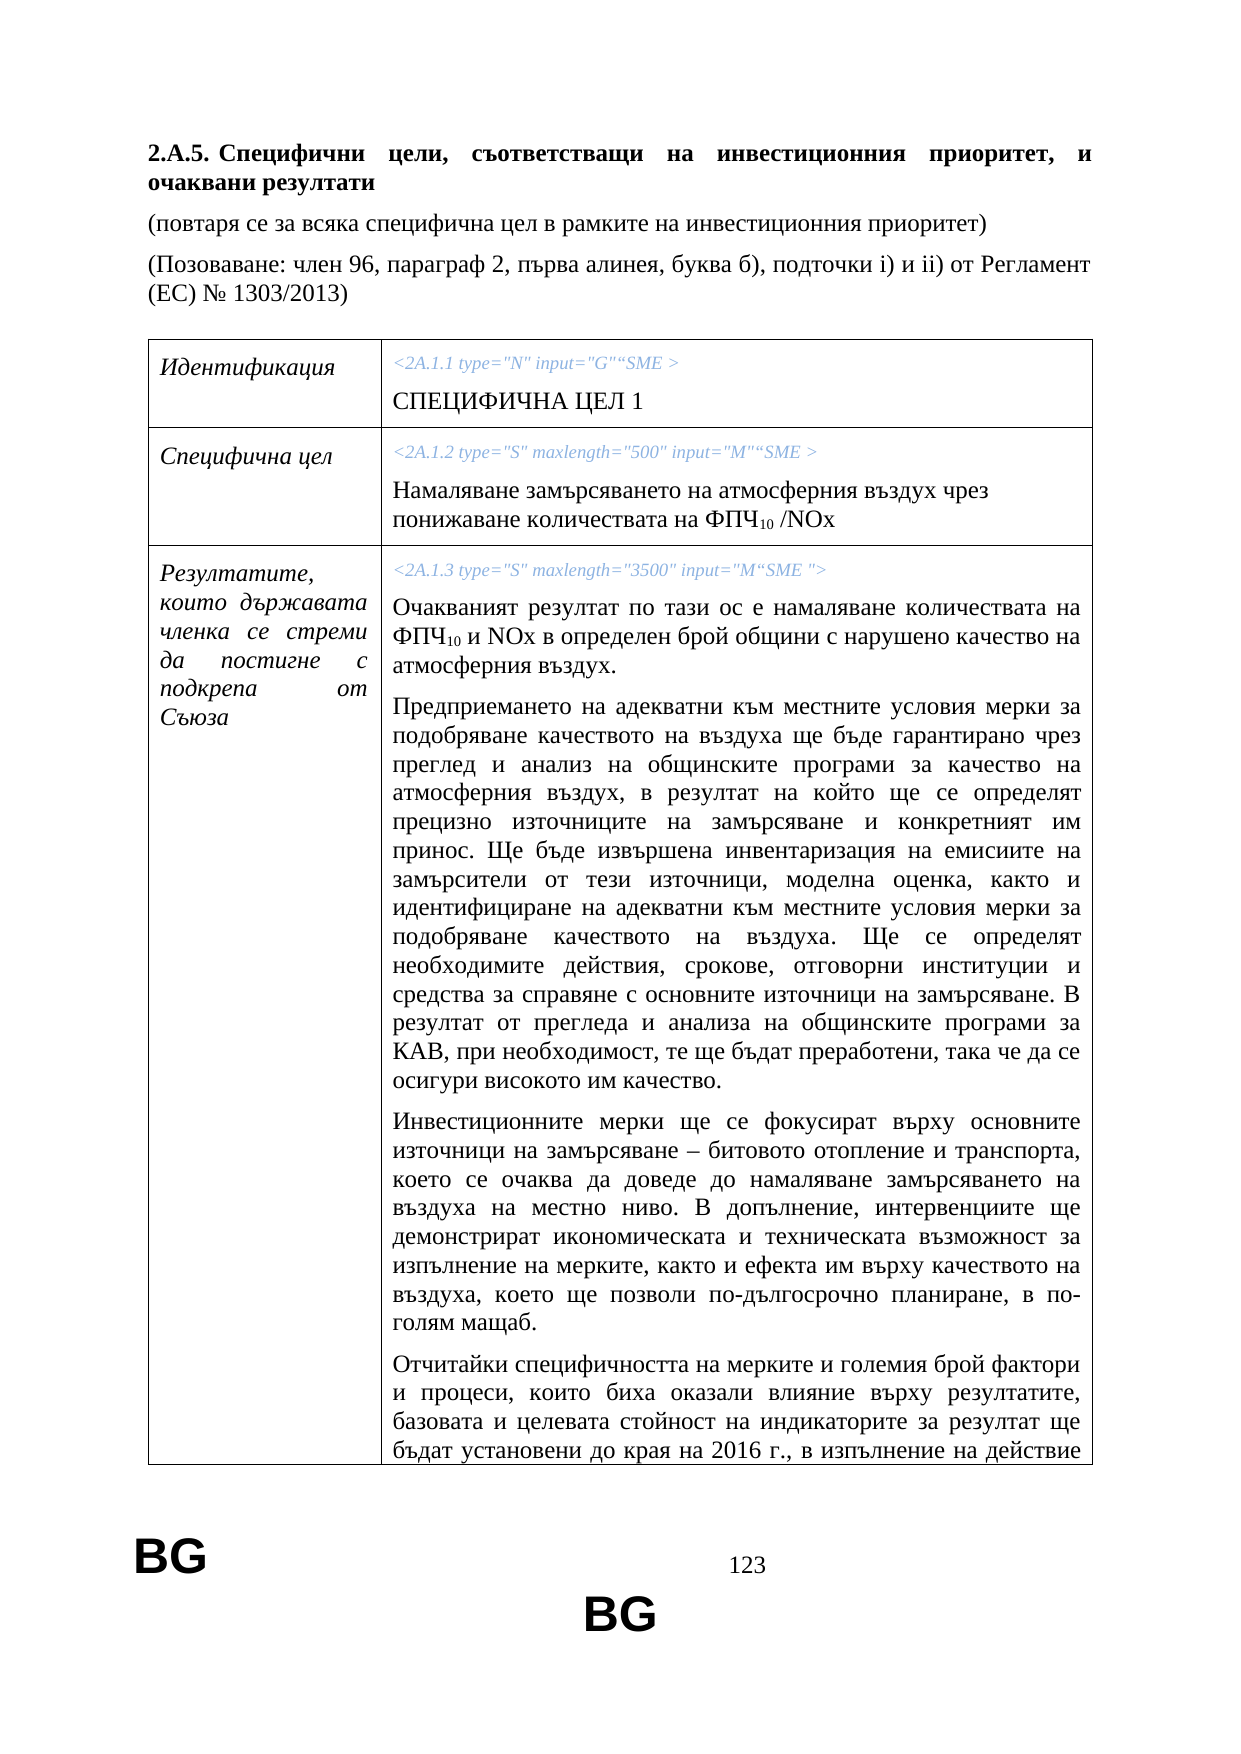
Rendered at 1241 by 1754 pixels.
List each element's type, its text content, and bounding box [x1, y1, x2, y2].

table_header Идентификация [149, 340, 381, 427]
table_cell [382, 546, 1092, 1464]
text (Позоваване: член 96, параграф 2, първа алинея, буква б), подточки i) и ii) от Регламент (EС) № 1303/2013) [148, 249, 1092, 307]
text 2.А.5. Специфични цели, съответстващи на инвестиционния приоритет, и очаквани резултати [148, 138, 1092, 196]
table_cell Специфична цел [149, 428, 381, 545]
table_cell <2A.1.2 type="S" maxlength="500" input="M"“SME > Намаляване замърсяването на атмосферния въздух чрез понижаване количествата на ФПЧ10 /NOx [382, 428, 1092, 545]
table_header <2A.1.1 type="N" input="G"“SME > СПЕЦИФИЧНА ЦЕЛ 1 [382, 340, 1092, 427]
text (повтаря се за всяка специфична цел в рамките на инвестиционния приоритет) [148, 208, 1092, 237]
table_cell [149, 546, 381, 1464]
